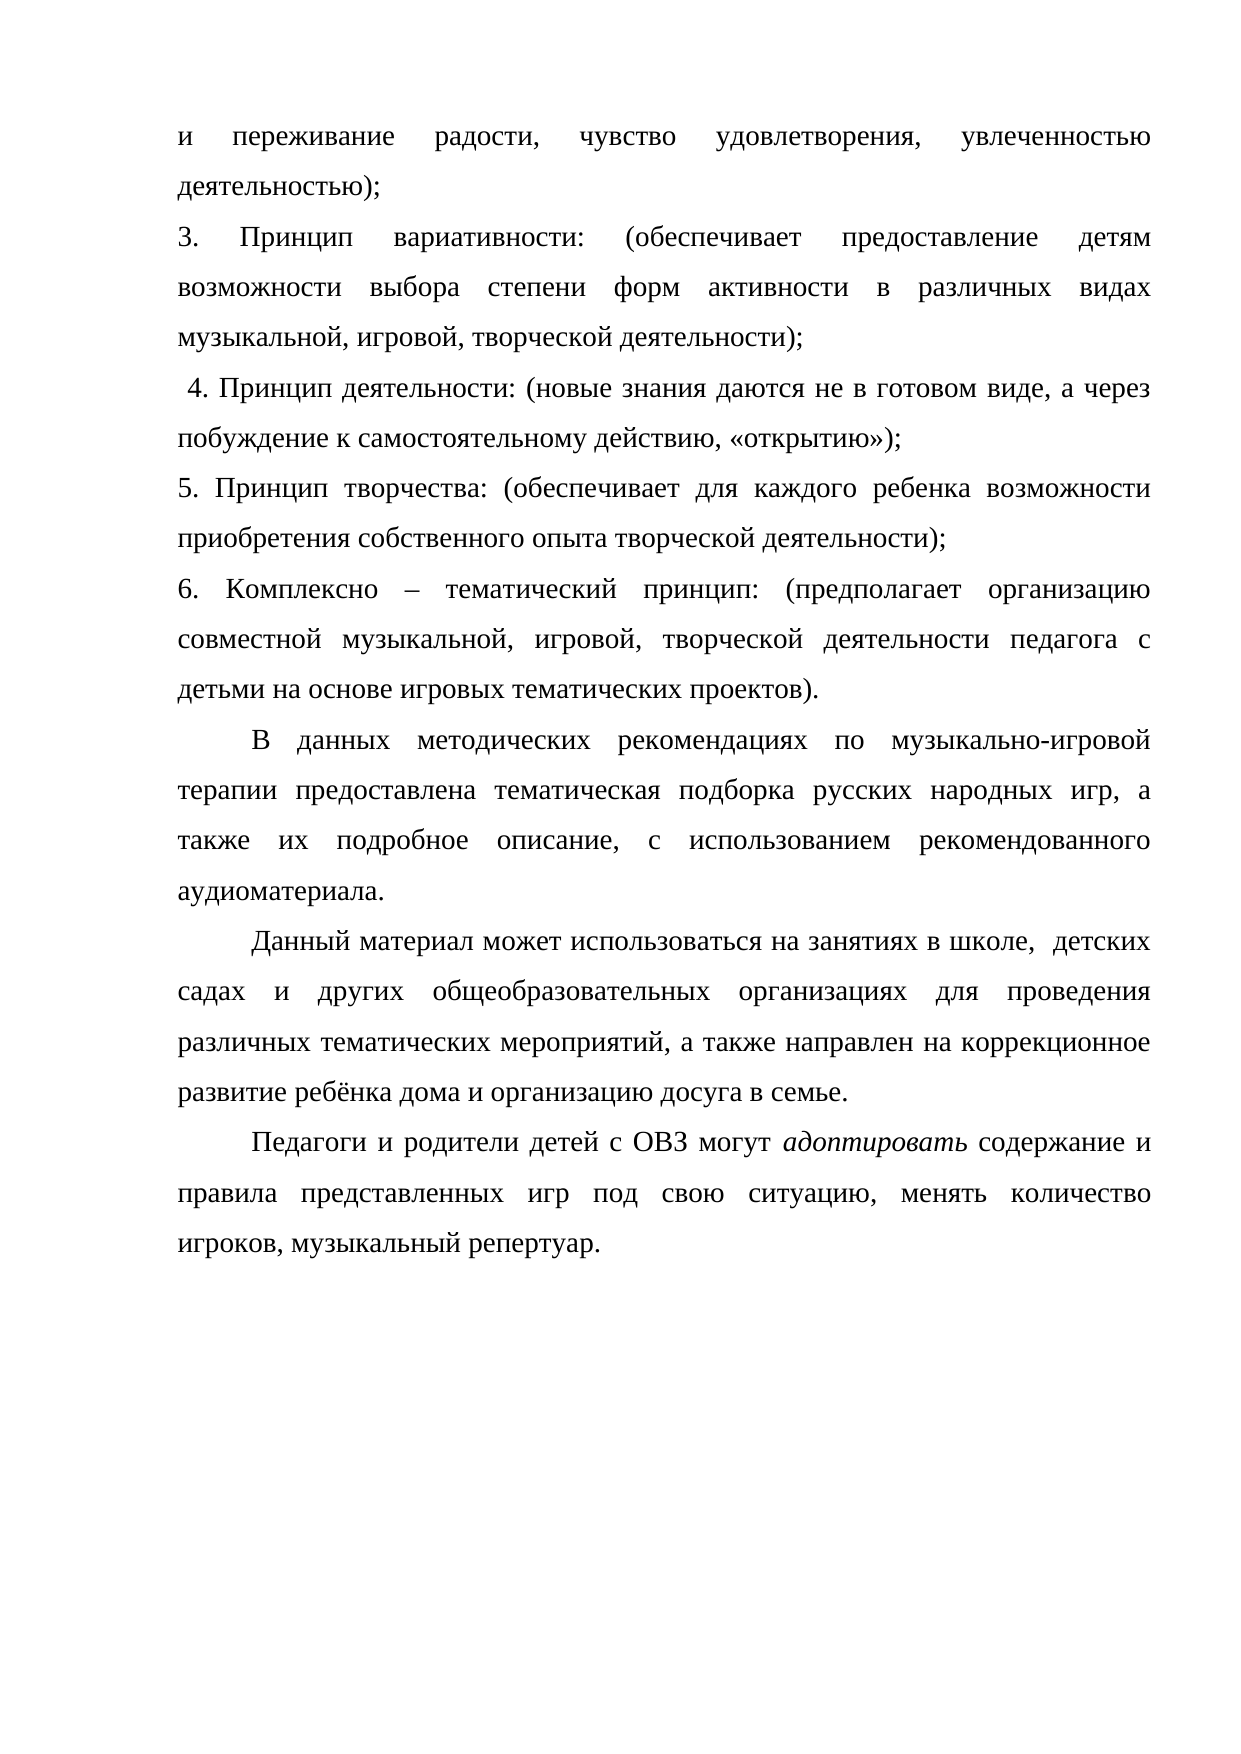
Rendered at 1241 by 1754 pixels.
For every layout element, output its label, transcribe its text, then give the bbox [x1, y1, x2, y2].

text 5. Принцип творчества: (обеспечивает для каждого ребенка возможности приобретения собственного опыта творческой деятельности); [177, 470, 1152, 554]
text Педагоги и родители детей с ОВЗ могут адоптировать содержание и правила представленных игр под свою ситуацию, менять количество игроков, музыкальный репертуар. [177, 1124, 1152, 1258]
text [177, 118, 1152, 202]
text В данных методических рекомендациях по музыкально-игровой терапии предоставлена тематическая подборка русских народных игр, а также их подробное описание, с использованием рекомендованного аудиоматериала. [177, 722, 1152, 906]
text Данный материал может использоваться на занятиях в школе, детских садах и других общеобразовательных организациях для проведения различных тематических мероприятий, а также направлен на коррекционное развитие ребёнка дома и организацию досуга в семье. [177, 923, 1152, 1108]
text 6. Комплексно – тематический принцип: (предполагает организацию совместной музыкальной, игровой, творческой деятельности педагога с детьми на основе игровых тематических проектов). [177, 571, 1152, 705]
text 4. Принцип деятельности: (новые знания даются не в готовом виде, а через побуждение к самостоятельному действию, «открытию»); [177, 370, 1152, 453]
text 3. Принцип вариативности: (обеспечивает предоставление детям возможности выбора степени форм активности в различных видах музыкальной, игровой, творческой деятельности); [177, 219, 1152, 353]
